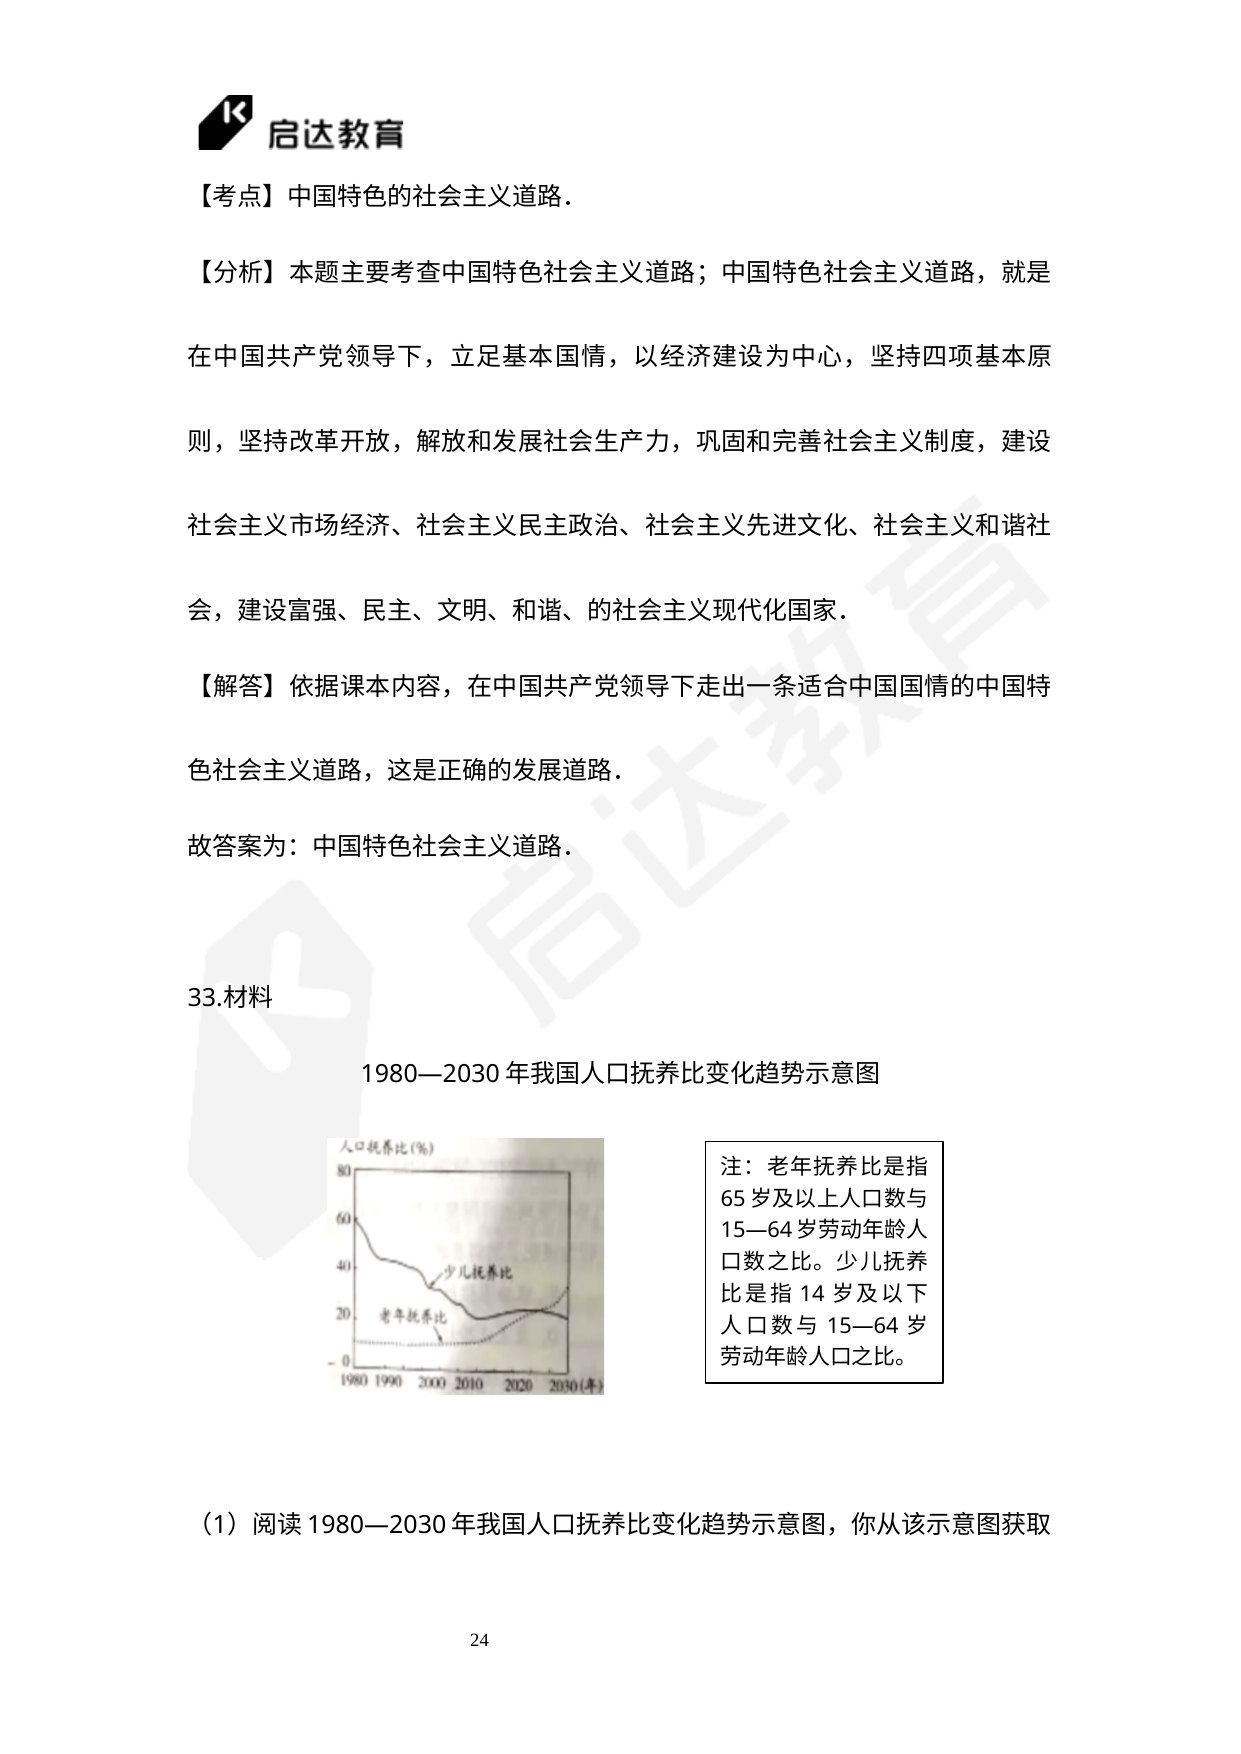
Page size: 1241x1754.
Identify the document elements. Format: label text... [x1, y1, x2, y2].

picture [198, 95, 404, 150]
list 阅读1980—2030年我国人口抚养比变化趋势示意图，你从该示意图获取到什么信息？（4分） [187, 1491, 1053, 1556]
text 故答案为：中国特色社会主义道路． [187, 812, 1053, 877]
text 1980—2030年我国人口抚养比变化趋势示意图 [187, 1039, 1053, 1104]
text 【解答】依据课本内容，在中国共产党领导下走出一条适合中国国情的中国特色社会主义道路，这是正确的发展道路． [187, 652, 1053, 801]
text 【分析】本题主要考查中国特色社会主义道路；中国特色社会主义道路，就是在中国共产党领导下，立足基本国情，以经济建设为中心，坚持四项基本原则，坚持改革开放，解放和发展社会生产力，巩固和完善社会主义制度，建设社会主义市场经济、社会主义民主政治、社会主义先进文化、社会主义和谐社会，建设富强、民主、文明、和谐、的社会主义现代化国家． [187, 238, 1053, 641]
text 【考点】中国特色的社会主义道路． [187, 162, 1053, 227]
text 33.材料 [187, 963, 1053, 1028]
picture [326, 1138, 605, 1395]
